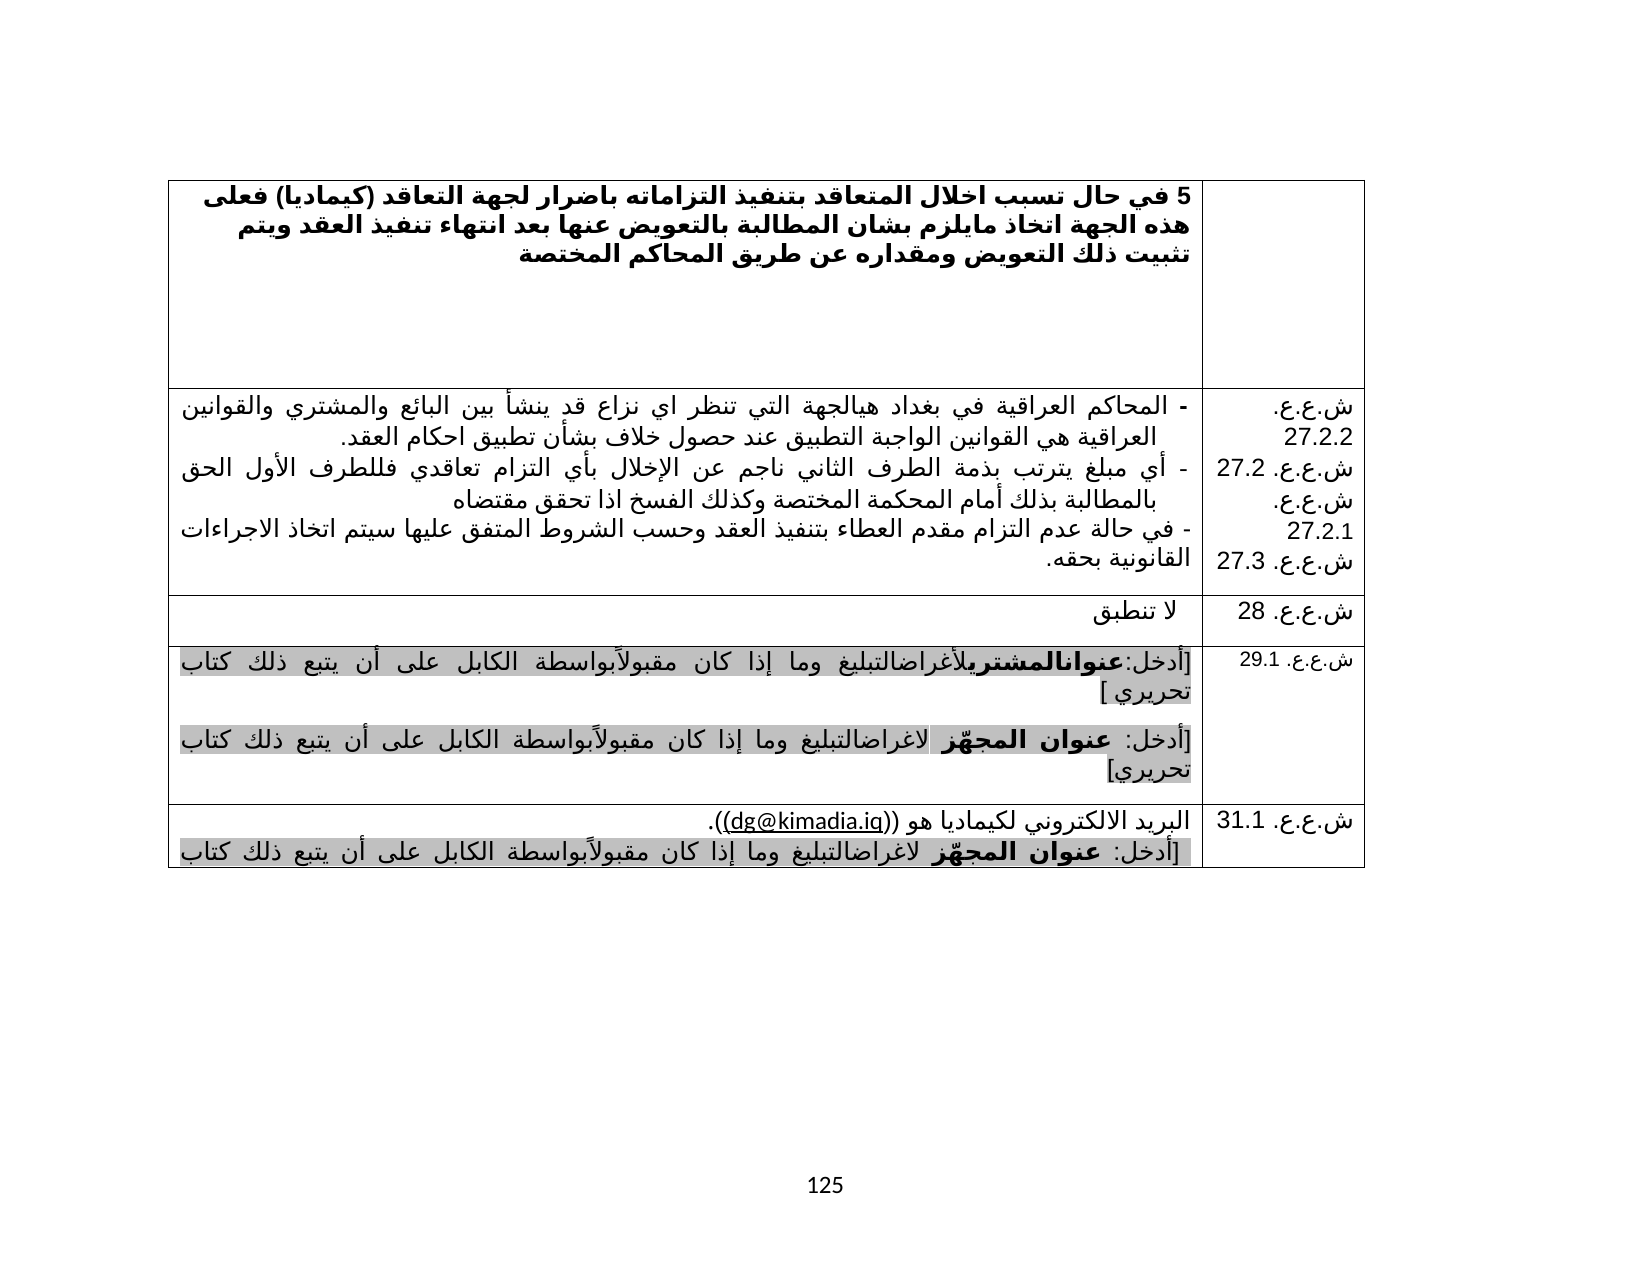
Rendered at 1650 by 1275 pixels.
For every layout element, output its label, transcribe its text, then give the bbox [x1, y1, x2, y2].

table_cell لا تنطبق [169, 596, 1202, 646]
table_cell [أدخل:عنوانالمشتريلأغراضالتبليغ وما إذا كان مقبولاًبواسطة الكابل على أن يتبع ذلك كتاب تحريري ] [أدخل: عنوان المجهّز لاغراضالتبليغ وما إذا كان مقبولاًبواسطة الكابل على أن يتبع ذلك كتاب تحريري] [169, 647, 1202, 803]
table_cell ش.ع.ع. 31.1 [1203, 805, 1364, 867]
table_cell [1203, 181, 1364, 388]
table_cell ش.ع.ع. 28 [1203, 596, 1364, 646]
table_cell البريد الالكتروني لكيماديا هو ((dg@kimadia.iq)). [أدخل: عنوان المجهّز لاغراضالتبليغ وما إذا كان مقبولاًبواسطة الكابل على أن يتبع ذلك كتاب تحريري] - يكون المكتب العلمي الممثل للشركات هو المحل المختار للتبليغات القضائية وكذلك المخول المباشر للشركة (كأن يكون مدير تجاري او مدير تسويق...... الخ). - يعتبر البريد الالكتروني احد الطرق المعتمدة في توجيه الانذار. -ان تعليمات تنفيذ العقود الحكومية رقم (2) لسنة 2014 والضوابط الملحقة بها جزء لايتجزأمن العقد . [169, 805, 1202, 867]
table_cell ش.ع.ع. 27.2.2 ش.ع.ع. 27.2 ش.ع.ع. 27.2.1 ش.ع.ع. 27.3 [1203, 389, 1364, 595]
table_cell - المحاكم العراقية في بغداد هيالجهة التي تنظر اي نزاع قد ينشأ بين البائع والمشتري والقوانين العراقية هي القوانين الواجبة التطبيق عند حصول خلاف بشأن تطبيق احكام العقد. - أي مبلغ يترتب بذمة الطرف الثاني ناجم عن الإخلال بأي التزام تعاقدي فللطرف الأول الحق بالمطالبة بذلك أمام المحكمة المختصة وكذلك الفسخ اذا تحقق مقتضاه - في حالة عدم التزام مقدم العطاء بتنفيذ العقد وحسب الشروط المتفق عليها سيتم اتخاذ الاجراءات القانونية بحقه. [169, 389, 1202, 595]
table_cell ش.ع.ع. 29.1 [1203, 647, 1364, 803]
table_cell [169, 181, 1202, 388]
